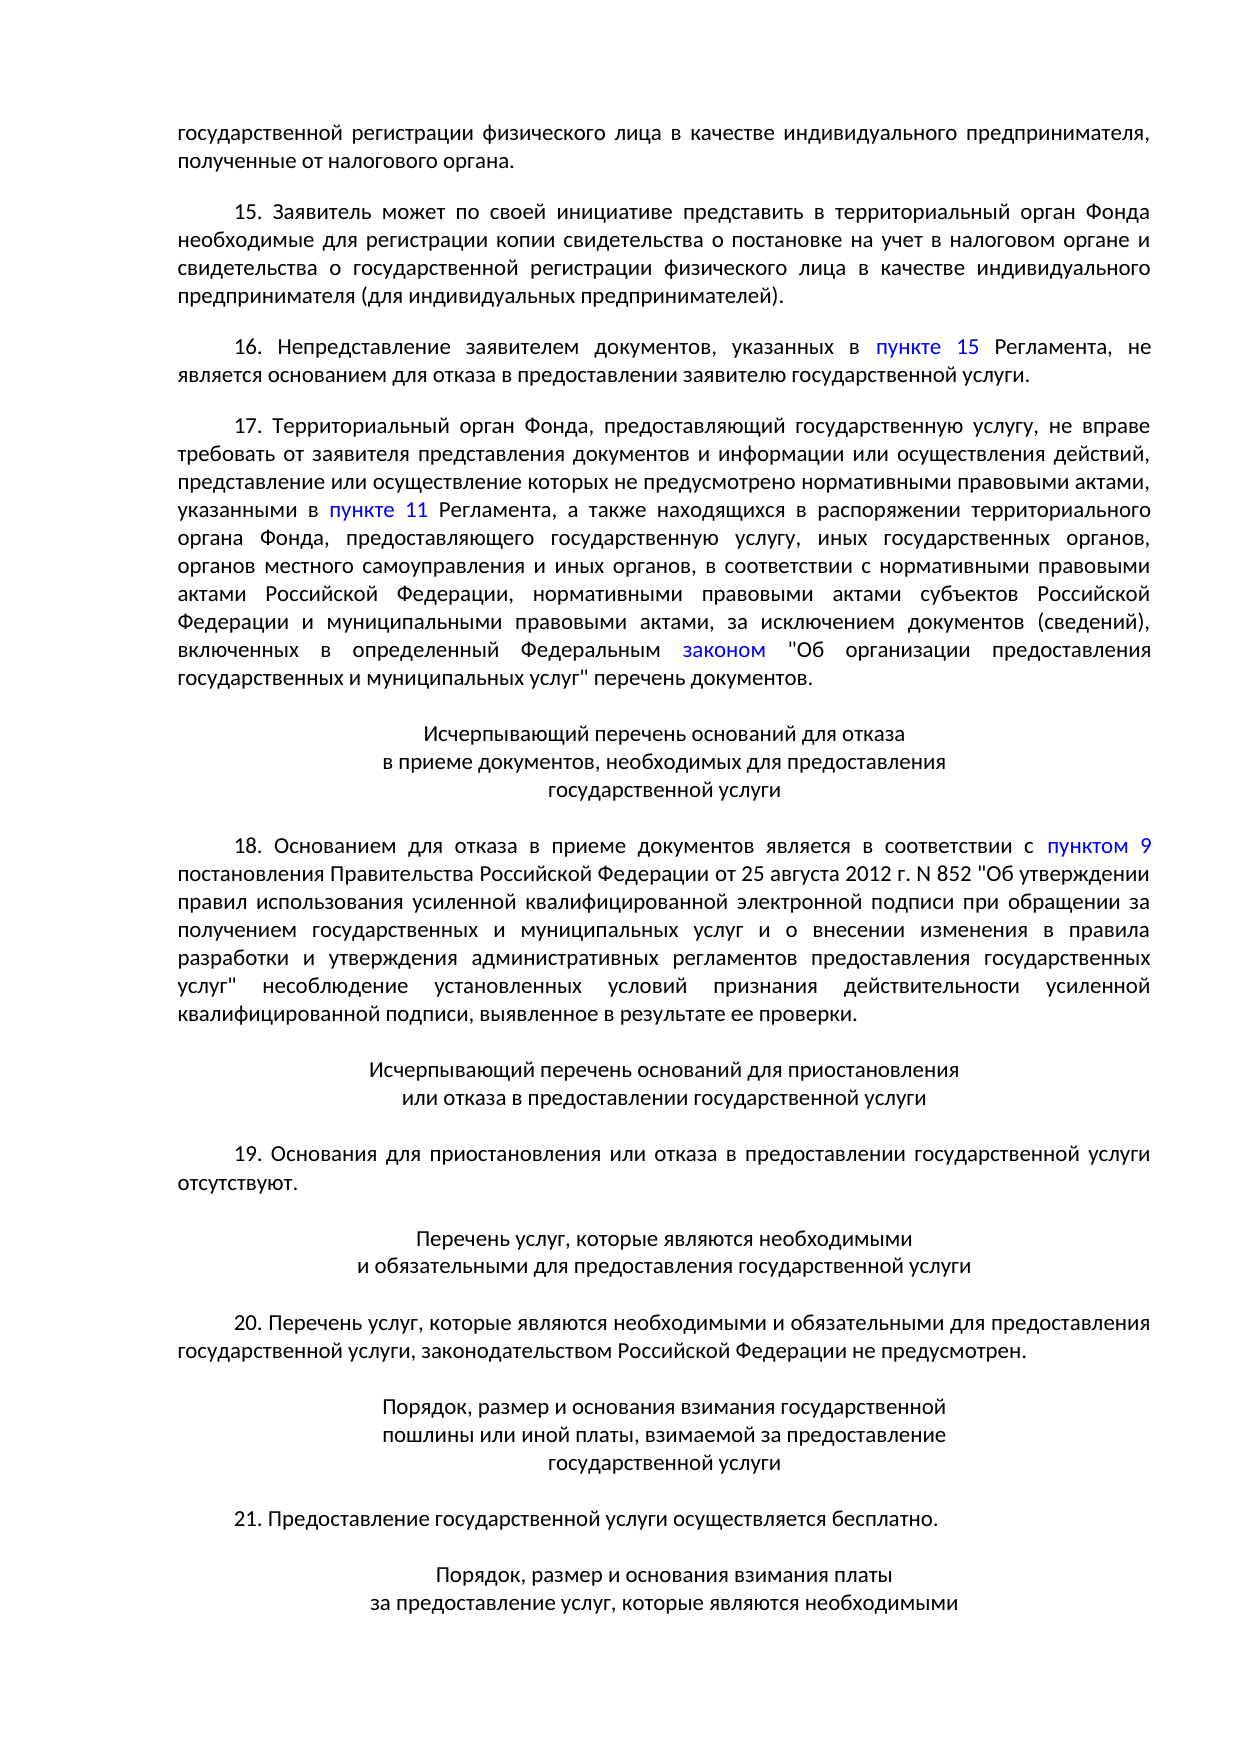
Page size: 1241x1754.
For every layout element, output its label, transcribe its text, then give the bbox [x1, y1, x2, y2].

text 20. Перечень услуг, которые являются необходимыми и обязательными для предоставления государственной услуги, законодательством Российской Федерации не предусмотрен. [177, 1308, 1152, 1364]
text или отказа в предоставлении государственной услуги [177, 1083, 1152, 1112]
text за предоставление услуг, которые являются необходимыми [177, 1588, 1152, 1616]
text 17. Территориальный орган Фонда, предоставляющий государственную услугу, не вправе требовать от заявителя представления документов и информации или осуществления действий, представление или осуществление которых не предусмотрено нормативными правовыми актами, указанными в пункте 11 Регламента, а также находящихся в распоряжении территориального органа Фонда, предоставляющего государственную услугу, иных государственных органов, органов местного самоуправления и иных органов, в соответствии с нормативными правовыми актами Российской Федерации, нормативными правовыми актами субъектов Российской Федерации и муниципальными правовыми актами, за исключением документов (сведений), включенных в определенный Федеральным законом "Об организации предоставления государственных и муниципальных услуг" перечень документов. [177, 411, 1152, 691]
text государственной услуги [177, 1448, 1152, 1476]
text и обязательными для предоставления государственной услуги [177, 1252, 1152, 1280]
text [177, 118, 1152, 174]
text 16. Непредставление заявителем документов, указанных в пункте 15 Регламента, не является основанием для отказа в предоставлении заявителю государственной услуги. [177, 332, 1152, 388]
text Исчерпывающий перечень оснований для приостановления [177, 1056, 1152, 1083]
text 21. Предоставление государственной услуги осуществляется бесплатно. [177, 1504, 1152, 1532]
text 15. Заявитель может по своей инициативе представить в территориальный орган Фонда необходимые для регистрации копии свидетельства о постановке на учет в налоговом органе и свидетельства о государственной регистрации физического лица в качестве индивидуального предпринимателя (для индивидуальных предпринимателей). [177, 197, 1152, 309]
text в приеме документов, необходимых для предоставления [177, 747, 1152, 775]
text 19. Основания для приостановления или отказа в предоставлении государственной услуги отсутствуют. [177, 1139, 1152, 1196]
text Исчерпывающий перечень оснований для отказа [177, 719, 1152, 747]
text государственной услуги [177, 775, 1152, 803]
text Перечень услуг, которые являются необходимыми [177, 1224, 1152, 1252]
text Порядок, размер и основания взимания государственной [177, 1392, 1152, 1420]
text Порядок, размер и основания взимания платы [177, 1560, 1152, 1588]
text пошлины или иной платы, взимаемой за предоставление [177, 1420, 1152, 1448]
text 18. Основанием для отказа в приеме документов является в соответствии с пунктом 9 постановления Правительства Российской Федерации от 25 августа 2012 г. N 852 "Об утверждении правил использования усиленной квалифицированной электронной подписи при обращении за получением государственных и муниципальных услуг и о внесении изменения в правила разработки и утверждения административных регламентов предоставления государственных услуг" несоблюдение установленных условий признания действительности усиленной квалифицированной подписи, выявленное в результате ее проверки. [177, 831, 1152, 1027]
